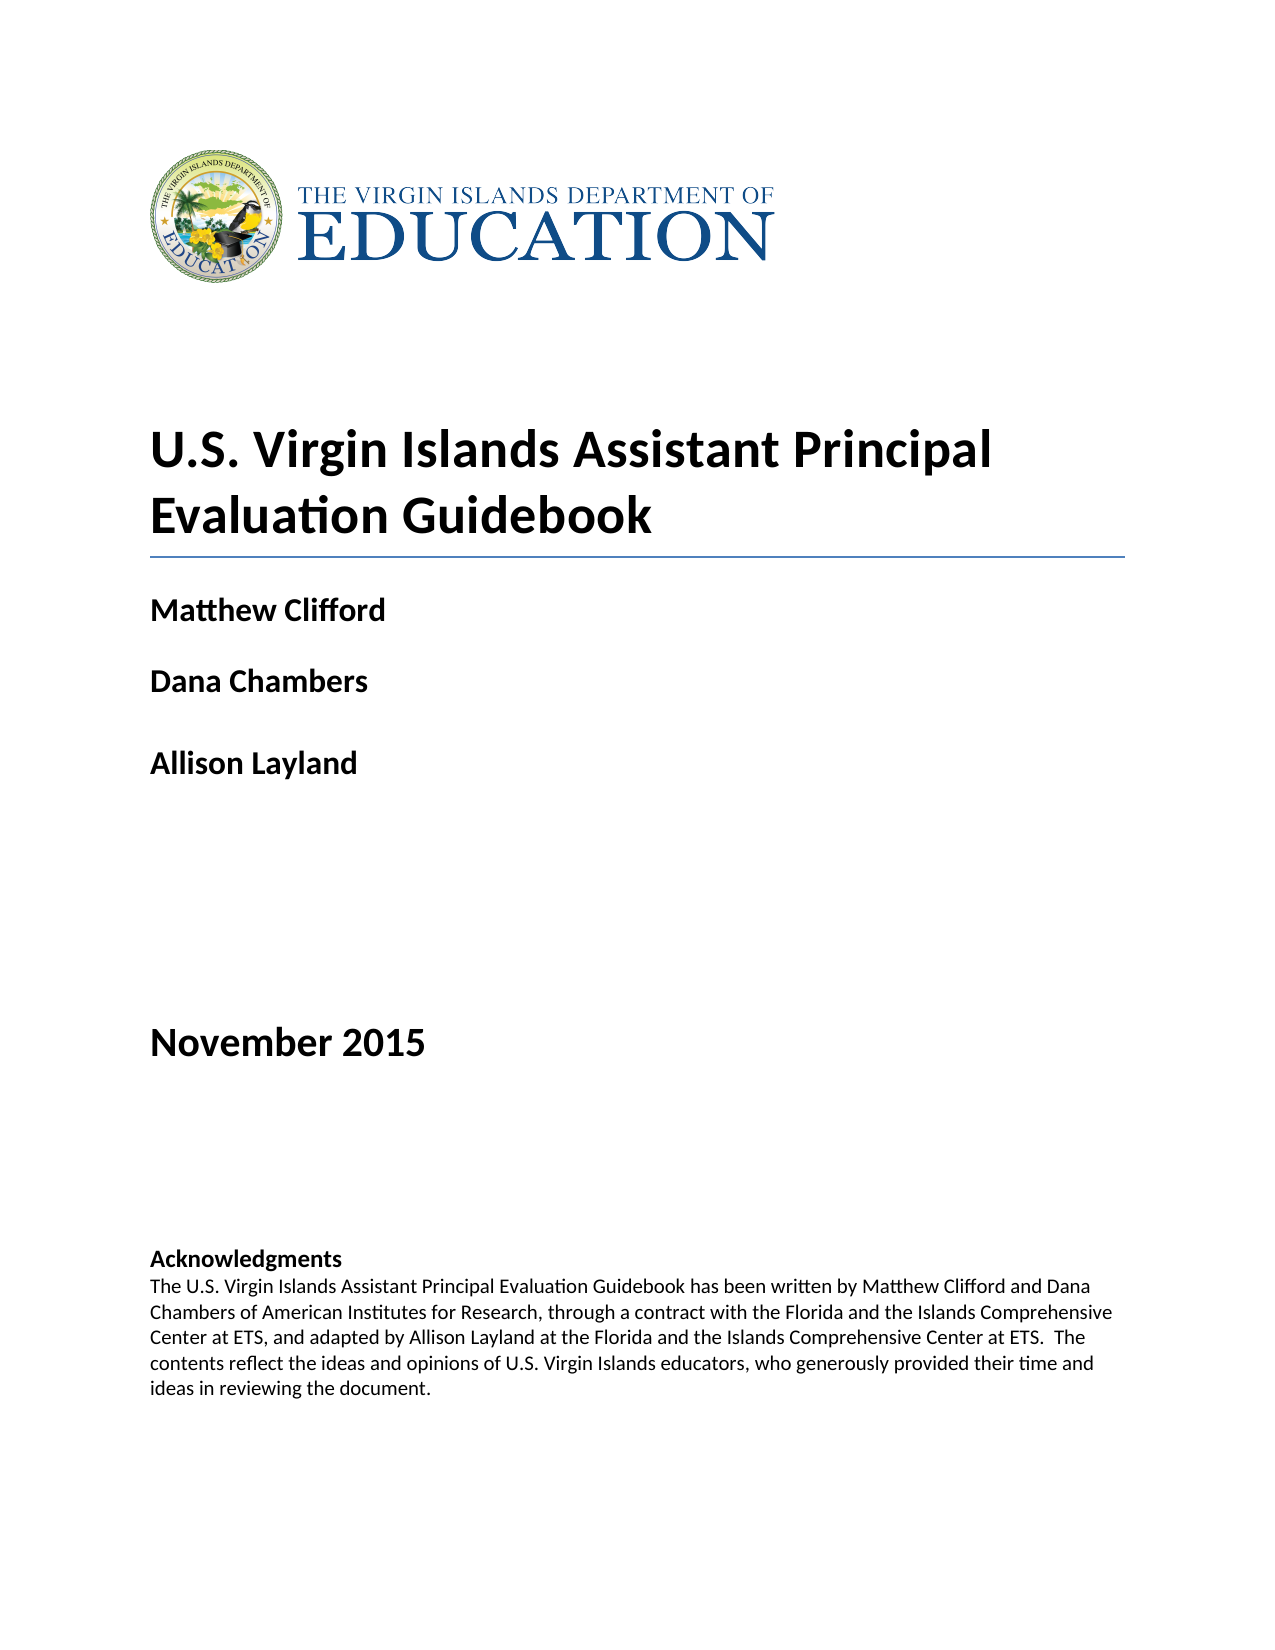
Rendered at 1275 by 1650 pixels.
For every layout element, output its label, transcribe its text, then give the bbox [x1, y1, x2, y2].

title U.S. Virgin Islands Assistant Principal Evaluation Guidebook [150, 415, 1125, 556]
text Allison Layland [150, 742, 1125, 783]
picture [150, 150, 782, 283]
text The U.S. Virgin Islands Assistant Principal Evaluation Guidebook has been written by Matthew Clifford and Dana Chambers of American Institutes for Research, through a contract with the Florida and the Islands Comprehensive Center at ETS, and adapted by Allison Layland at the Florida and the Islands Comprehensive Center at ETS. The contents reflect the ideas and opinions of U.S. Virgin Islands educators, who generously provided their time and ideas in reviewing the document. [150, 1273, 1125, 1401]
text November 2015 [150, 1016, 1125, 1067]
text Matthew Clifford [150, 589, 1125, 630]
text Acknowledgments [150, 1243, 1125, 1273]
text Dana Chambers [150, 660, 1125, 701]
